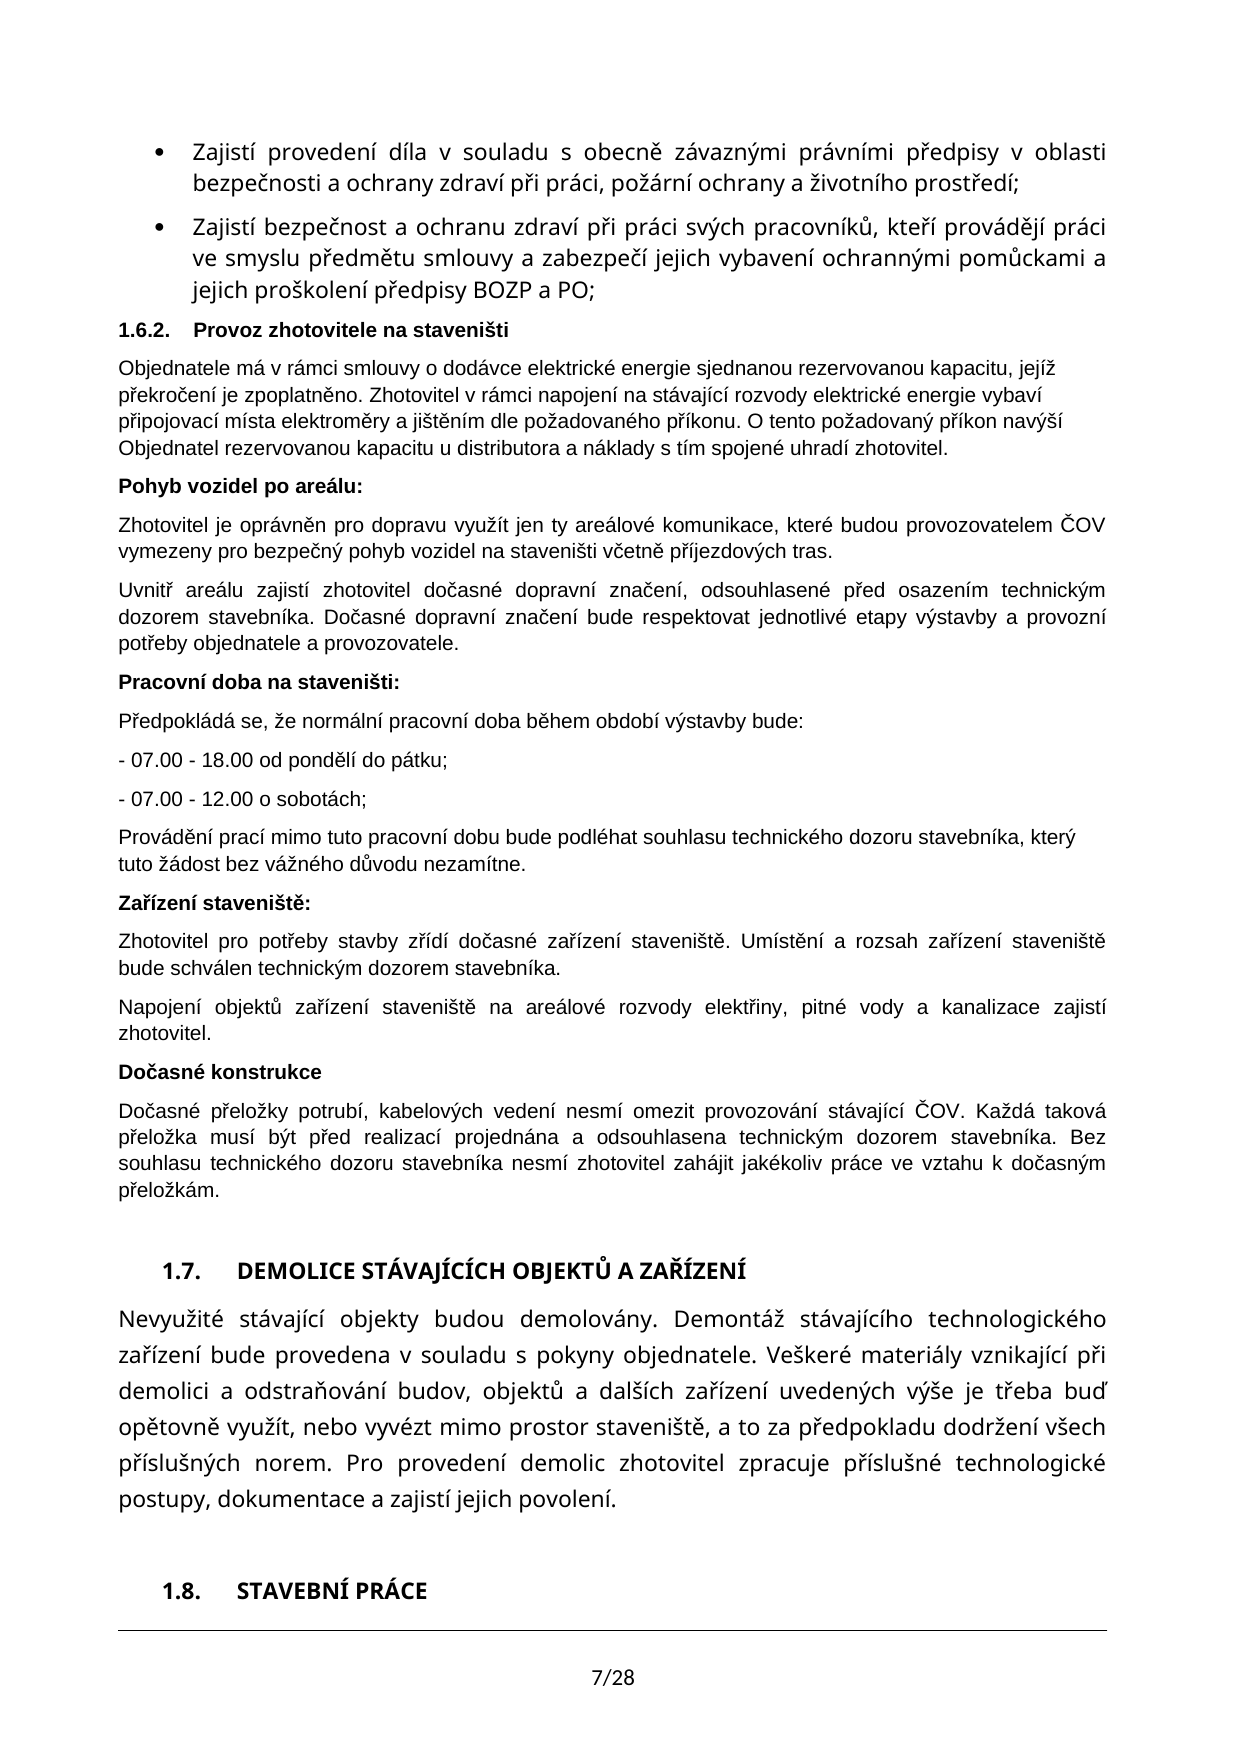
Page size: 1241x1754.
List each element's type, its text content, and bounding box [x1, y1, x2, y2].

text Napojení objektů zařízení staveniště na areálové rozvody elektřiny, pitné vody a kanalizace zajistí zhotovitel. [118, 994, 1107, 1045]
subtitle Stavební práce [162, 1575, 1107, 1606]
subtitle Demolice stávajících objektů a zařízení [162, 1255, 1107, 1286]
text Uvnitř areálu zajistí zhotovitel dočasné dopravní značení, odsouhlasené před osazením technickým dozorem stavebníka. Dočasné dopravní značení bude respektovat jednotlivé etapy výstavby a provozní potřeby objednatele a provozovatele. [118, 578, 1107, 655]
text Dočasné přeložky potrubí, kabelových vedení nesmí omezit provozování stávající ČOV. Každá taková přeložka musí být před realizací projednána a odsouhlasena technickým dozorem stavebníka. Bez souhlasu technického dozoru stavebníka nesmí zhotovitel zahájit jakékoliv práce ve vztahu k dočasným přeložkám. [118, 1098, 1107, 1202]
text Objednatele má v rámci smlouvy o dodávce elektrické energie sjednanou rezervovanou kapacitu, jejíž překročení je zpoplatněno. Zhotovitel v rámci napojení na stávající rozvody elektrické energie vybaví připojovací místa elektroměry a jištěním dle požadovaného příkonu. O tento požadovaný příkon navýší Objednatel rezervovanou kapacitu u distributora a náklady s tím spojené uhradí zhotovitel. [118, 356, 1107, 459]
list Zajistí bezpečnost a ochranu zdraví při práci svých pracovníků, kteří provádějí práci ve smyslu předmětu smlouvy a zabezpečí jejich vybavení ochrannými pomůckami a jejich proškolení předpisy BOZP a PO; [155, 211, 1107, 305]
text Zařízení staveniště: [118, 890, 1107, 914]
text Předpokládá se, že normální pracovní doba během období výstavby bude: [118, 709, 1107, 733]
text Pracovní doba na staveništi: [118, 670, 1107, 694]
text - 07.00 - 18.00 od pondělí do pátku; [118, 747, 1107, 771]
text Zhotovitel je oprávněn pro dopravu využít jen ty areálové komunikace, které budou provozovatelem ČOV vymezeny pro bezpečný pohyb vozidel na staveništi včetně příjezdových tras. [118, 513, 1107, 563]
list Zajistí provedení díla v souladu s obecně závaznými právními předpisy v oblasti bezpečnosti a ochrany zdraví při práci, požární ochrany a životního prostředí; [155, 136, 1107, 199]
text - 07.00 - 12.00 o sobotách; [118, 786, 1107, 810]
text Nevyužité stávající objekty budou demolovány. Demontáž stávajícího technologického zařízení bude provedena v souladu s pokyny objednatele. Veškeré materiály vznikající při demolici a odstraňování budov, objektů a dalších zařízení uvedených výše je třeba buď opětovně využít, nebo vyvézt mimo prostor staveniště, a to za předpokladu dodržení všech příslušných norem. Pro provedení demolic zhotovitel zpracuje příslušné technologické postupy, dokumentace a zajistí jejich povolení. [118, 1303, 1107, 1514]
text Pohyb vozidel po areálu: [118, 474, 1107, 498]
text Dočasné konstrukce [118, 1060, 1107, 1084]
text Provádění prací mimo tuto pracovní dobu bude podléhat souhlasu technického dozoru stavebníka, který tuto žádost bez vážného důvodu nezamítne. [118, 825, 1107, 876]
text Zhotovitel pro potřeby stavby zřídí dočasné zařízení staveniště. Umístění a rozsah zařízení staveniště bude schválen technickým dozorem stavebníka. [118, 929, 1107, 979]
list Provoz zhotovitele na staveništi [118, 317, 1107, 341]
